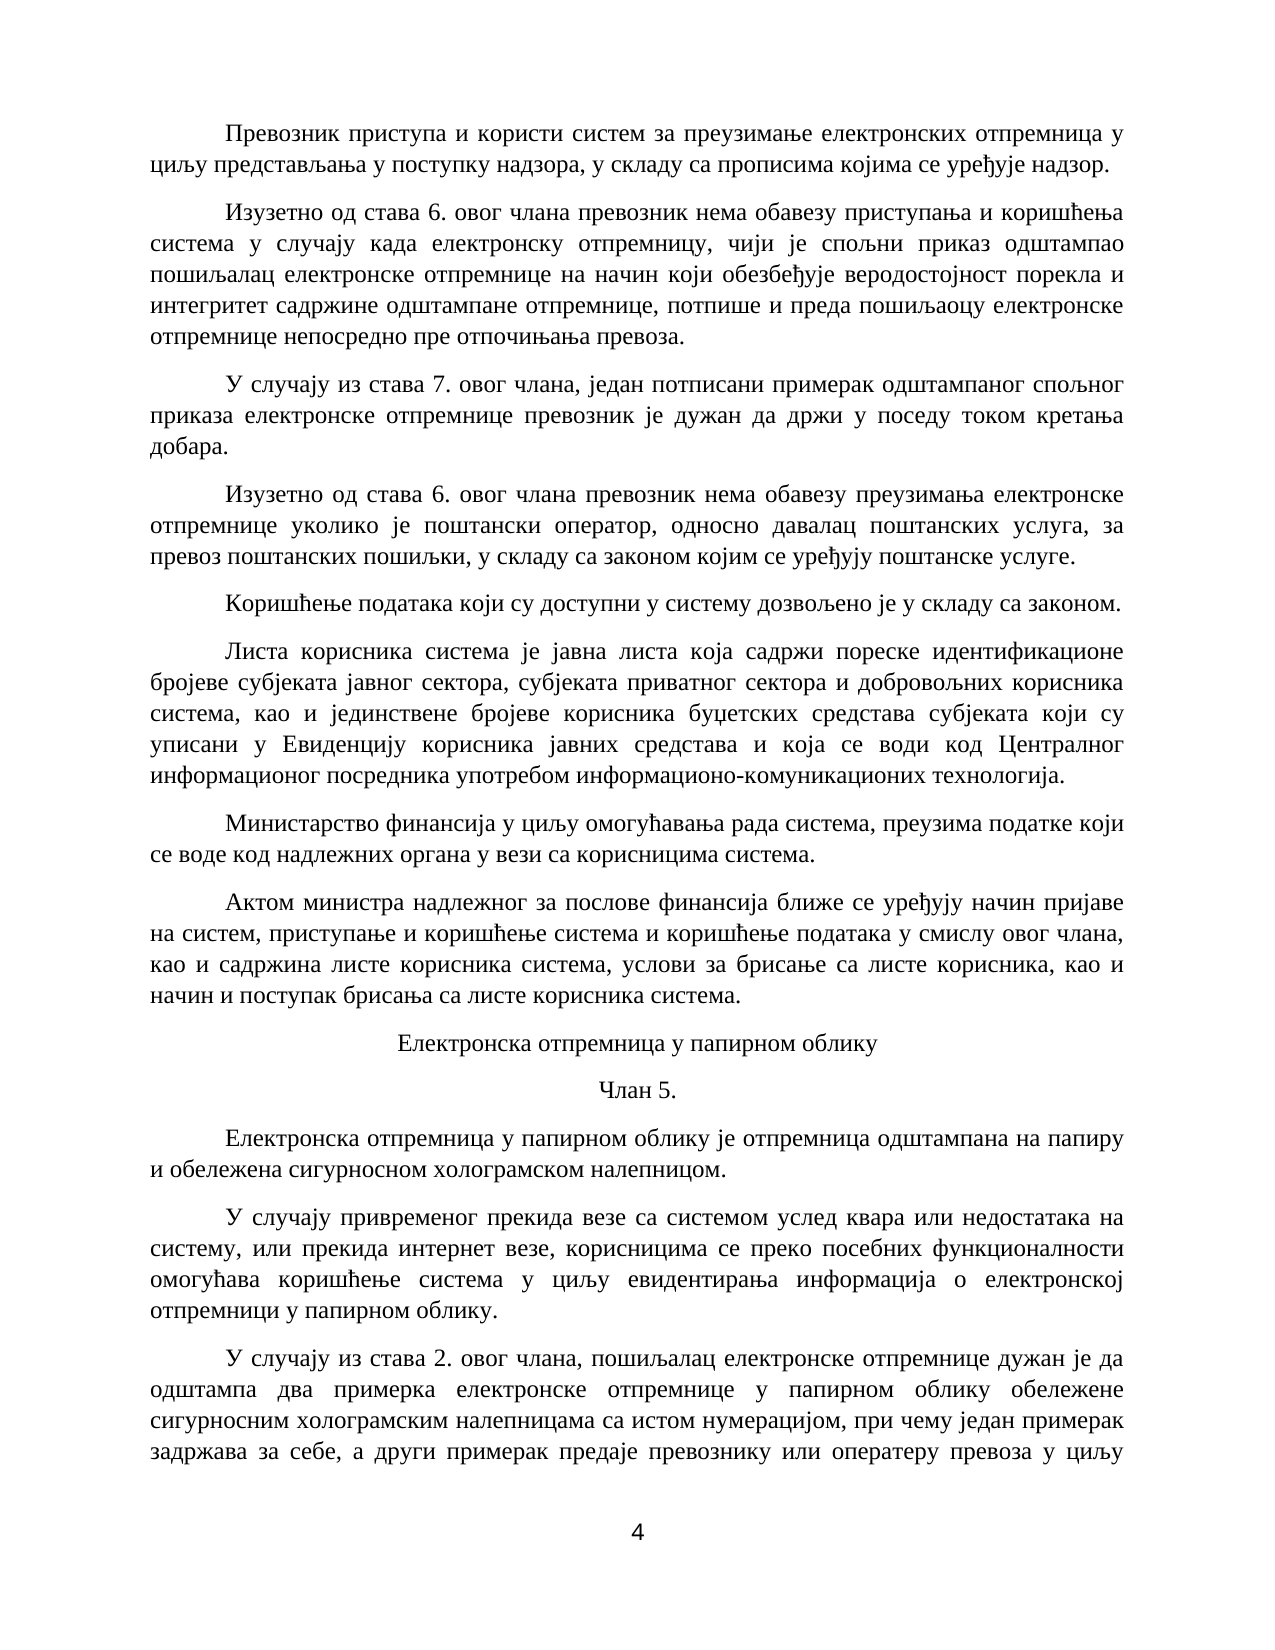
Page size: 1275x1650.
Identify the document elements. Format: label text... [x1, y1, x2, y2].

text Члан 5. [150, 1075, 1125, 1104]
text Изузетно од става 6. овог члана превозник нема обавезу приступања и коришћења система у случају када електронску отпремницу, чији је спољни приказ одштампао пошиљалац електронске отпремнице на начин који обезбеђује веродостојност порекла и интегритет садржине одштампане отпремнице, потпише и преда пошиљаоцу електронске отпремнице непосредно пре отпочињања превоза. [150, 197, 1125, 350]
text Актом министра надлежног за послове финансија ближе се уређују начин пријаве на систем, приступање и коришћење система и коришћење података у смислу овог члана, као и садржина листе корисника система, услови за брисање са листе корисника, као и начин и поступак брисања са листе корисника система. [150, 887, 1125, 1009]
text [150, 1343, 1125, 1464]
text Листа корисника система је јавна листа која садржи пореске идентификационе бројеве субјеката јавног сектора, субјеката приватног сектора и добровољних корисника система, као и јединствене бројеве корисника буџетских средстава субјеката који су уписани у Евиденцију корисника јавних средстава и која се води код Централног информационог посредника употребом информационо-комуникационих технологија. [150, 636, 1125, 789]
text У случају привременог прекида везе са системом услед квара или недостатака на систему, или прекида интернет везе, корисницима се преко посебних функционалности омогућава коришћење система у циљу евидентирања информација о електронској отпремници у папирном облику. [150, 1202, 1125, 1324]
text Изузетно од става 6. овог члана превозник нема обавезу преузимања електронске отпремнице уколико је поштански оператор, односно давалац поштанских услуга, за превоз поштанских пошиљки, у складу са законом којим се уређују поштанске услуге. [150, 479, 1125, 569]
text Коришћење података који су доступни у систему дозвољено је у складу са законом. [150, 588, 1125, 617]
text Министарство финансија у циљу омогућавања рада система, преузима податке који се воде код надлежних органа у вези са корисницима система. [150, 808, 1125, 868]
text У случају из става 7. овог члана, један потписани примерак одштампаног спољног приказа електронске отпремнице превозник је дужан да држи у поседу током кретања добара. [150, 369, 1125, 460]
text Електронска отпремница у папирном облику је отпремница одштампана на папиру и обележена сигурносном холограмском налепницом. [150, 1123, 1125, 1183]
text Превозник приступа и користи систем за преузимање електронских отпремница у циљу представљања у поступку надзора, у складу са прописима којима се уређује надзор. [150, 118, 1125, 178]
text Електронска отпремница у папирном облику [150, 1028, 1125, 1056]
